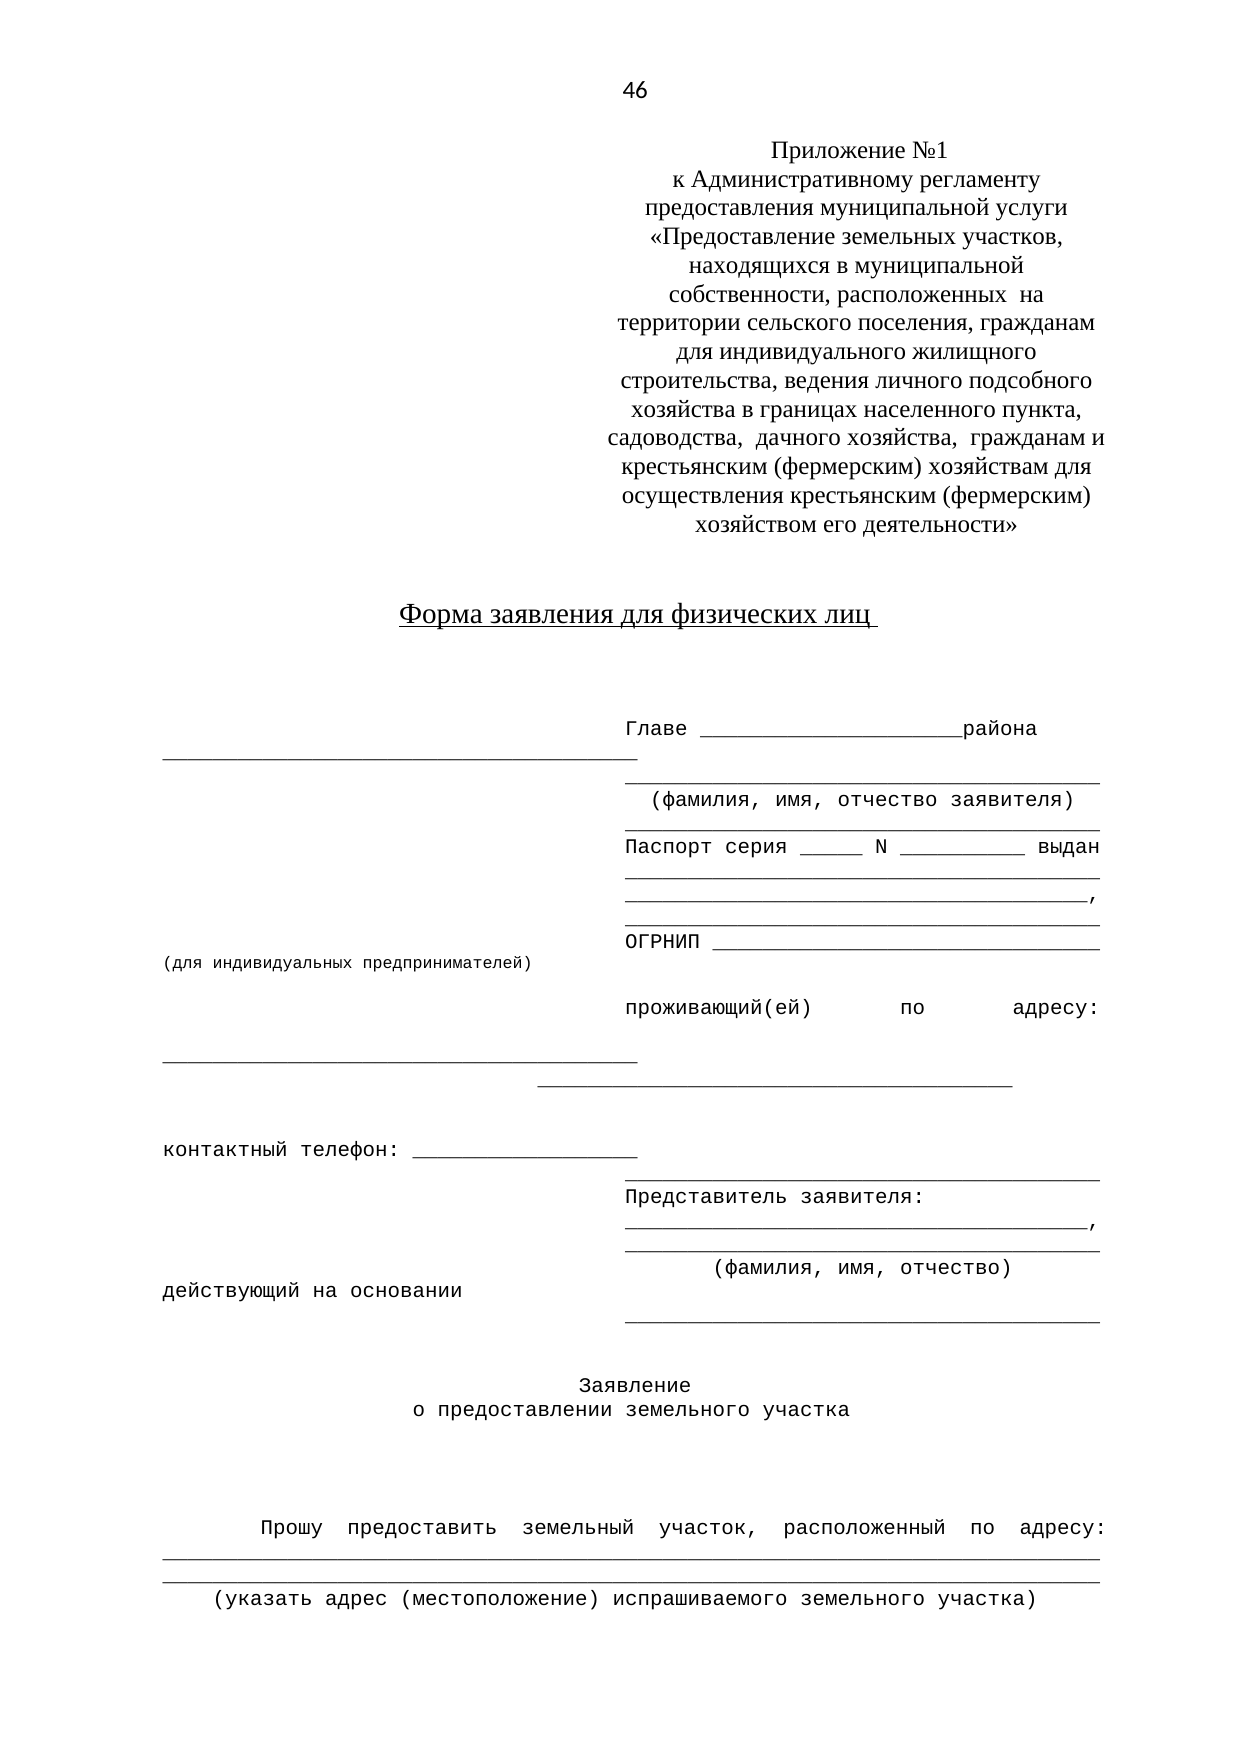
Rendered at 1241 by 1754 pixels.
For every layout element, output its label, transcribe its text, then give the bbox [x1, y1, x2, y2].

text ______________________________________ [162, 860, 1107, 883]
text к Административному регламенту [605, 164, 1107, 192]
text Паспорт серия _____ N __________ выдан [162, 836, 1107, 860]
text Прошу предоставить земельный участок, расположенный по адресу: ___________________________________________________________________________ [162, 1517, 1107, 1564]
text ______________________________________ [162, 1068, 1107, 1091]
text _____________________________________, [162, 883, 1107, 907]
text ______________________________________ [162, 1233, 1107, 1257]
text ______________________________________ [162, 1162, 1107, 1186]
text ______________________________________ [162, 907, 1107, 931]
text ______________________________________ [162, 765, 1107, 789]
text Приложение №1 [561, 135, 1107, 164]
text о предоставлении земельного участка [162, 1399, 1107, 1422]
text ______________________________________ [162, 812, 1107, 836]
text (фамилия, имя, отчество) [162, 1257, 1107, 1281]
text контактный телефон: __________________ [162, 1139, 1107, 1162]
text _____________________________________, [162, 1209, 1107, 1233]
text ОГРНИП _______________________________ [162, 931, 1107, 954]
text Представитель заявителя: [162, 1186, 1107, 1209]
text Главе _____________________района [162, 718, 1107, 741]
text ______________________________________ [162, 1044, 1107, 1068]
text ___________________________________________________________________________ [162, 1564, 1107, 1588]
text ______________________________________ [162, 741, 1107, 765]
text проживающий(ей) по адресу: [162, 997, 1107, 1020]
text (для индивидуальных предпринимателей) [162, 954, 1107, 973]
text действующий на основании [162, 1281, 1107, 1304]
text Форма заявления для физических лиц [162, 597, 1107, 630]
text предоставления муниципальной услуги «Предоставление земельных участков, находящихся в муниципальной собственности, расположенных на территории сельского поселения, гражданам для индивидуального жилищного строительства, ведения личного подсобного хозяйства в границах населенного пункта, садоводства, дачного хозяйства, гражданам и крестьянским (фермерским) хозяйствам для осуществления крестьянским (фермерским) хозяйством его деятельности» [605, 192, 1107, 537]
text Заявление [162, 1375, 1107, 1399]
text (фамилия, имя, отчество заявителя) [162, 789, 1107, 812]
text (указать адрес (местоположение) испрашиваемого земельного участка) [162, 1588, 1107, 1612]
text ______________________________________ [162, 1304, 1107, 1328]
